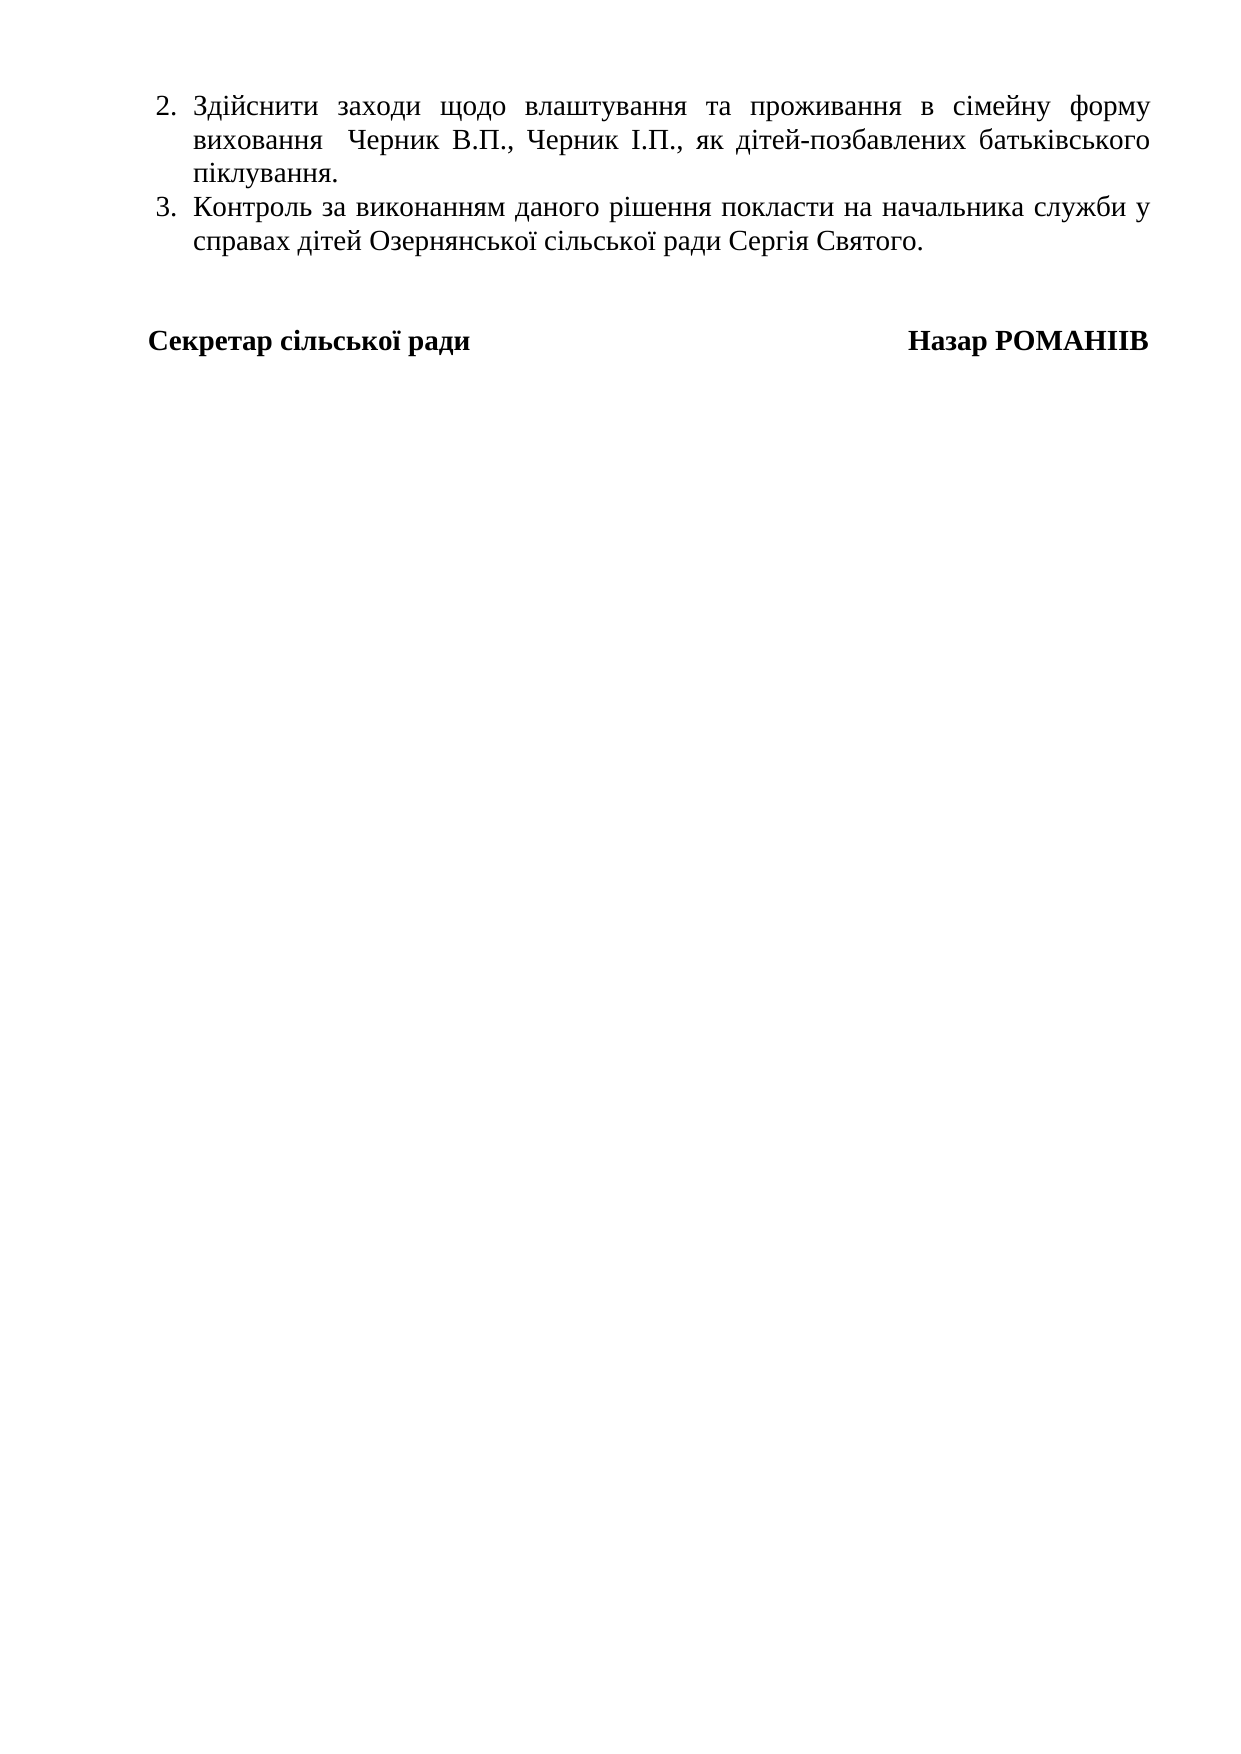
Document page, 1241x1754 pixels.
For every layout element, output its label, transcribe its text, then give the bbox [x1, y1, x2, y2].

list Здійснити заходи щодо влаштування та проживання в сімейну форму виховання Черник В.П., Черник І.П., як дітей-позбавлених батьківського піклування. [155, 88, 1152, 189]
list Контроль за виконанням даного рішення покласти на начальника служби у справах дітей Озернянської сільської ради Сергія Святого. [155, 189, 1152, 256]
text Секретар сільської ради Назар РОМАНІІВ [148, 323, 1152, 357]
